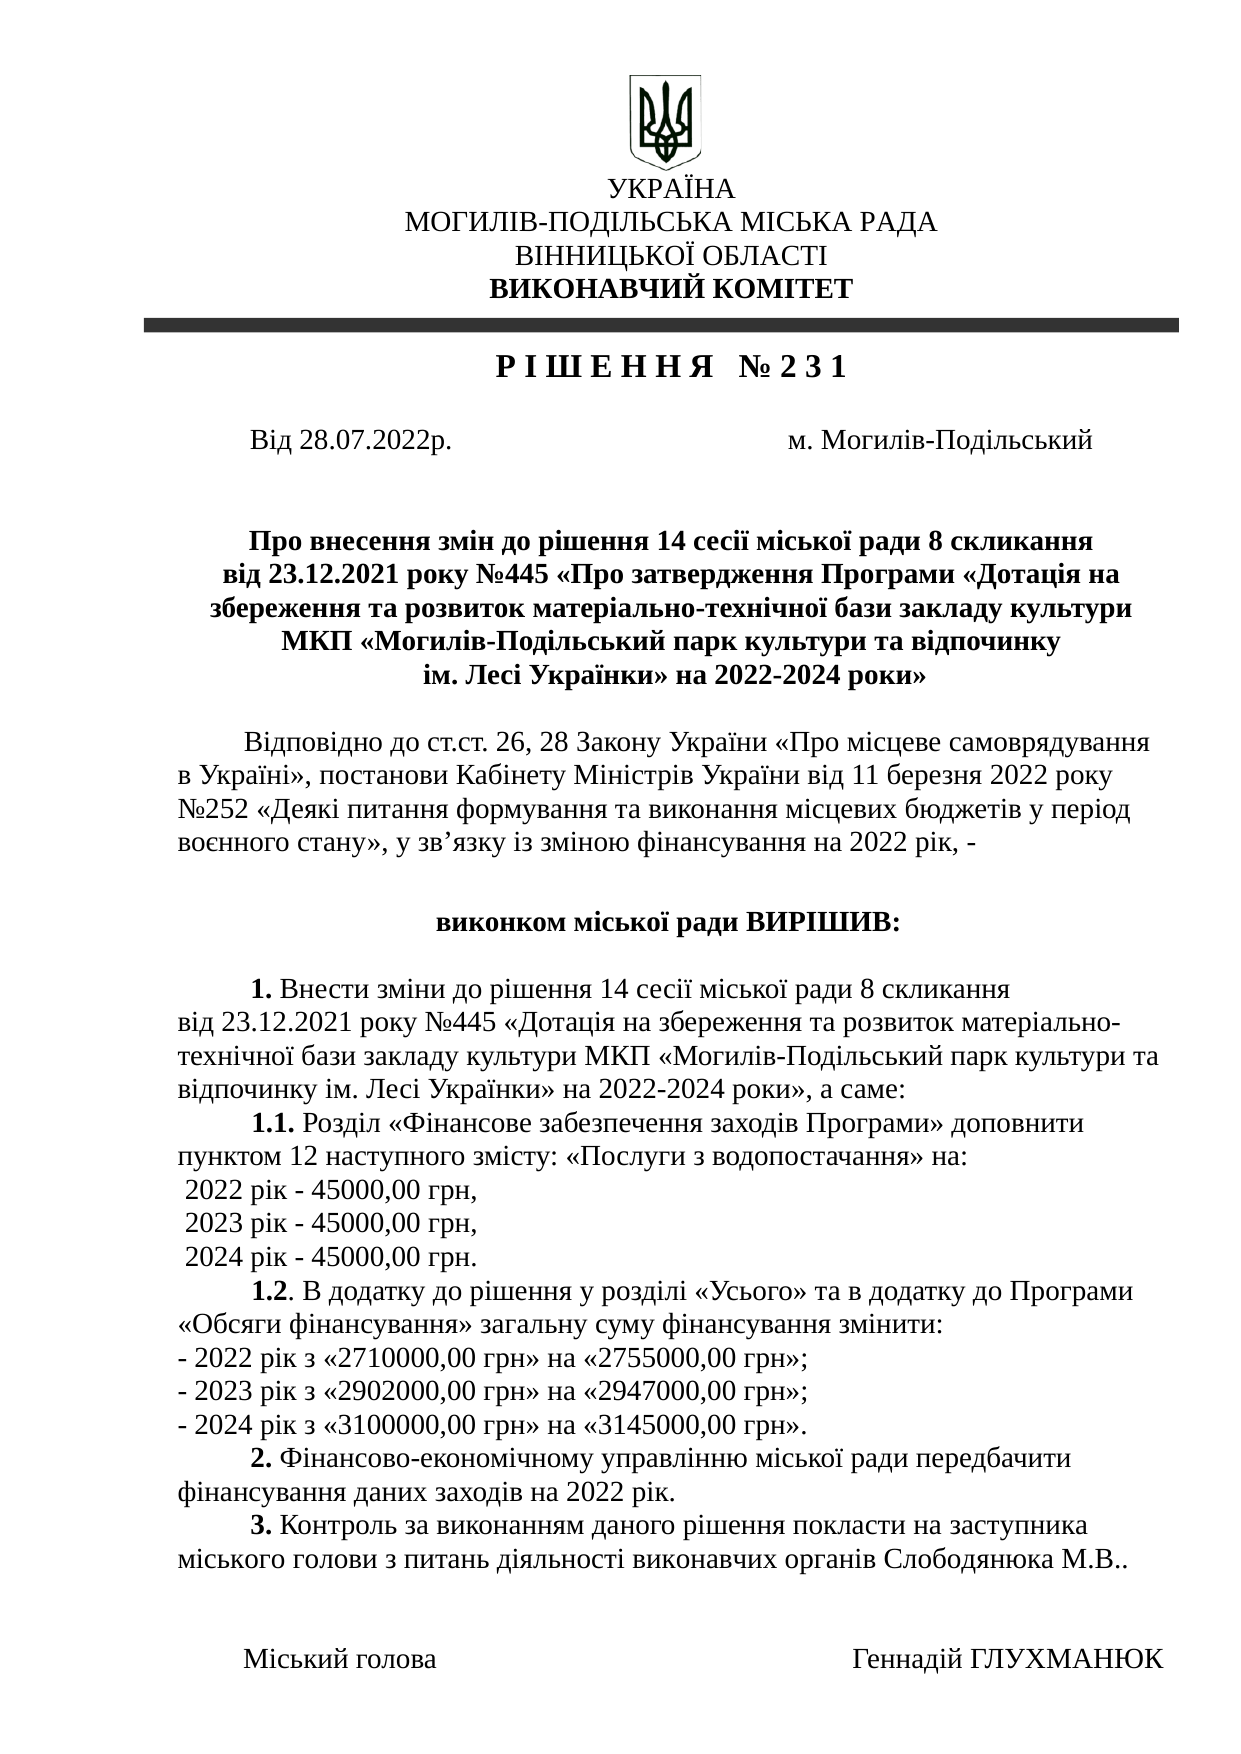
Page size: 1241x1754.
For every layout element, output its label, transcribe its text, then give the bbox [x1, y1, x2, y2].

text Відповідно до ст.ст. 26, 28 Закону України «Про місцеве самоврядування в Україні», постанови Кабінету Міністрів України від 11 березня 2022 року №252 «Деякі питання формування та виконання місцевих бюджетів у період воєнного стану», у зв’язку із зміною фінансування на 2022 рік, - [177, 724, 1168, 858]
text РІШЕННЯ №231 [177, 333, 1165, 384]
text 1. Внести зміни до рішення 14 сесії міської ради 8 скликання [177, 971, 1174, 1004]
text ВИКОНАВЧИЙ КОМІТЕТ [177, 271, 1165, 305]
text - 2022 рік з «2710000,00 грн» на «2755000,00 грн»; [177, 1340, 1165, 1373]
text Міський голова Геннадій ГЛУХМАНЮК [177, 1642, 1165, 1675]
text 3. Контроль за виконанням даного рішення покласти на заступника міського голови з питань діяльності виконавчих органів Слободянюка М.В.. [177, 1507, 1165, 1574]
text Від 28.07.2022р. м. Могилів-Подільський [177, 422, 1165, 456]
text 2023 рік - 45000,00 грн, [177, 1206, 1165, 1239]
text виконком міської ради ВИРІШИВ: [177, 904, 1159, 937]
text від 23.12.2021 року №445 «Дотація на збереження та розвиток матеріально-технічної бази закладу культури МКП «Могилів-Подільський парк культури та відпочинку ім. Лесі Українки» на 2022-2024 роки», а саме: [177, 1004, 1174, 1105]
text 2. Фінансово-економічному управлінню міської ради передбачити фінансування даних заходів на 2022 рік. [177, 1440, 1174, 1507]
text - 2023 рік з «2902000,00 грн» на «2947000,00 грн»; [177, 1373, 1165, 1407]
text ім. Лесі Українки» на 2022-2024 роки» [177, 657, 1165, 690]
text УКРАЇНА МОГИЛІВ-ПОДІЛЬСЬКА МІСЬКА РАДА ВІННИЦЬКОЇ ОБЛАСТІ [177, 171, 1165, 271]
text 1.2. В додатку до рішення у розділі «Усього» та в додатку до Програми «Обсяги фінансування» загальну суму фінансування змінити: [177, 1273, 1165, 1340]
text 2022 рік - 45000,00 грн, [177, 1172, 1165, 1206]
picture [629, 75, 702, 171]
text 1.1. Розділ «Фінансове забезпечення заходів Програми» доповнити пунктом 12 наступного змісту: «Послуги з водопостачання» на: [177, 1105, 1165, 1172]
text 2024 рік - 45000,00 грн. [177, 1239, 1165, 1273]
text - 2024 рік з «3100000,00 грн» на «3145000,00 грн». [177, 1407, 1165, 1440]
text від 23.12.2021 року №445 «Про затвердження Програми «Дотація на збереження та розвиток матеріально-технічної бази закладу культури МКП «Могилів-Подільський парк культури та відпочинку [177, 556, 1165, 657]
text Про внесення змін до рішення 14 сесії міської ради 8 скликання [177, 523, 1165, 556]
